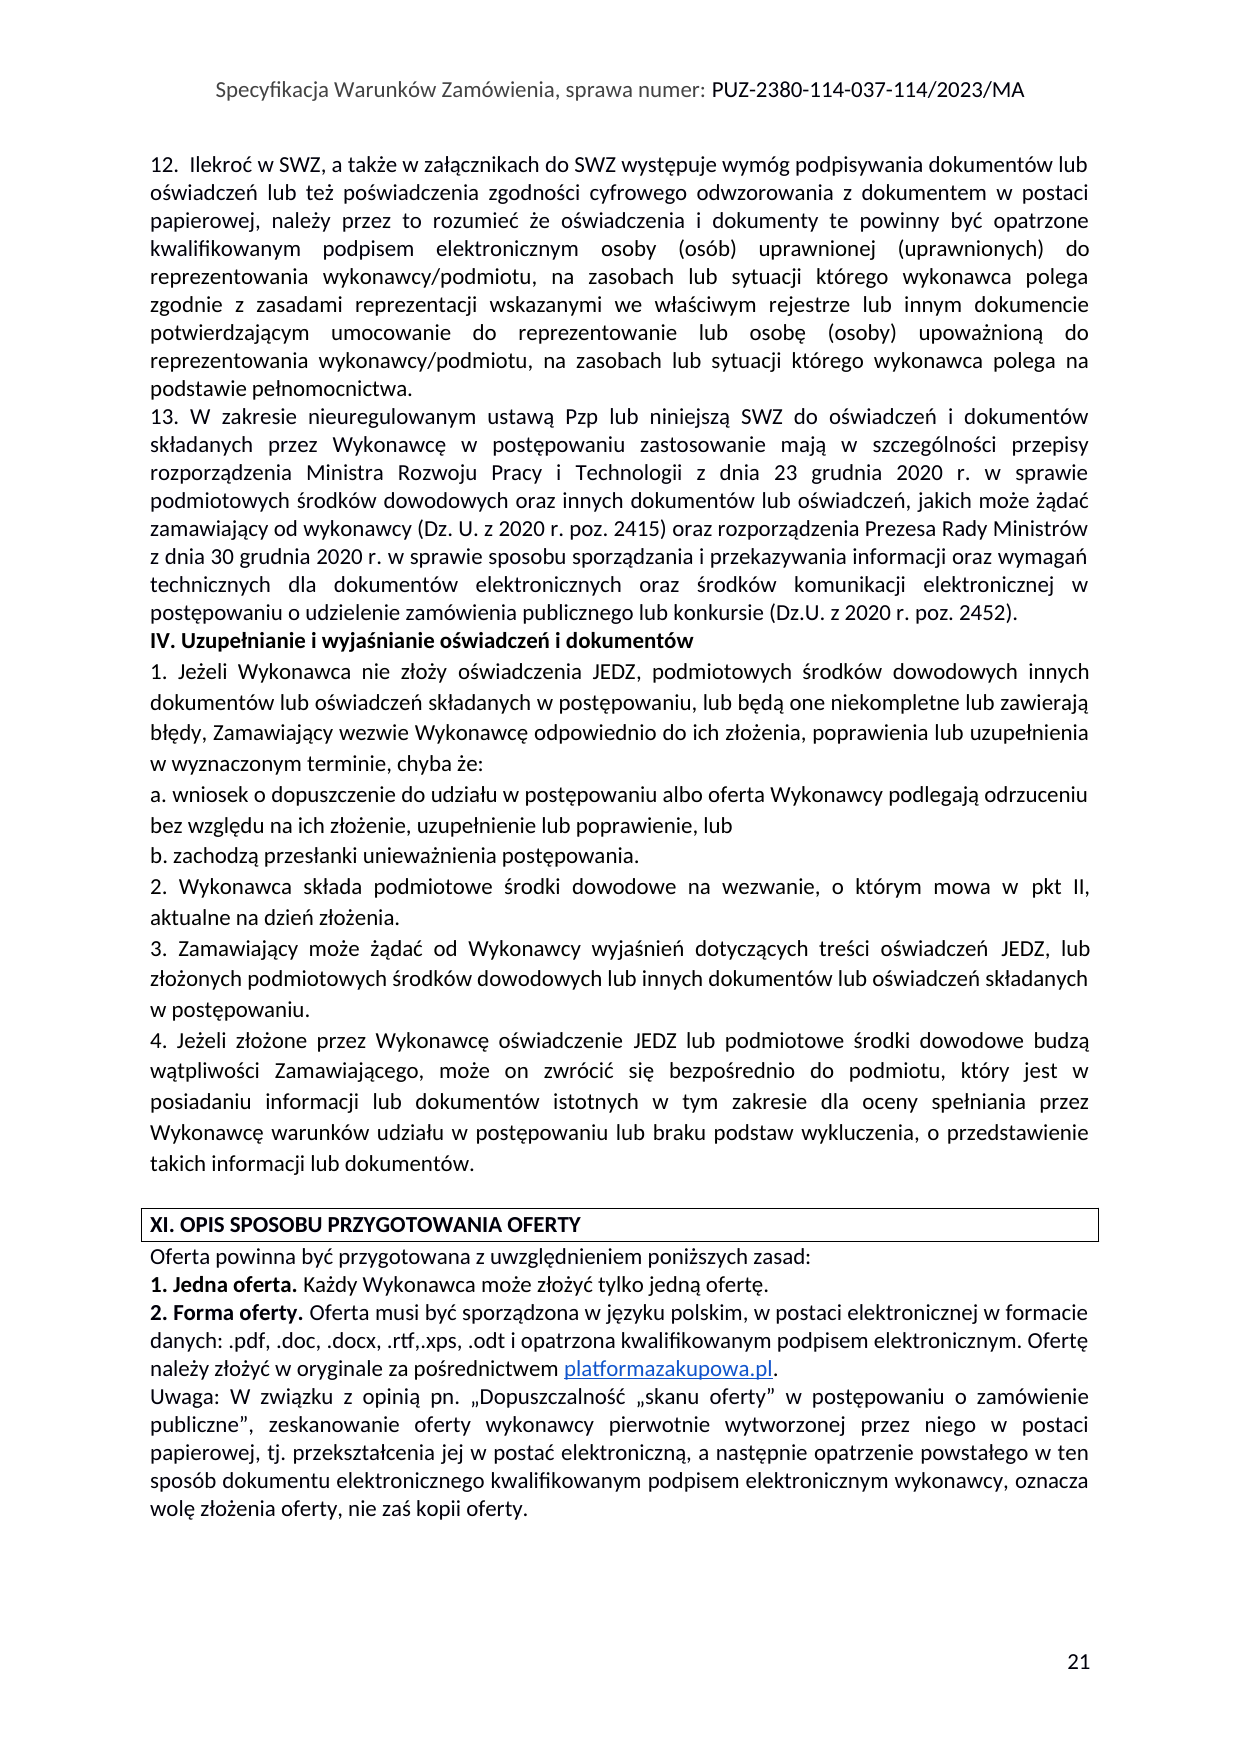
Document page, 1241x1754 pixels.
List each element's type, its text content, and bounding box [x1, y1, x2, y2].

text Oferta powinna być przygotowana z uwzględnieniem poniższych zasad: [150, 1242, 1090, 1270]
text Uwaga: W związku z opinią pn. „Dopuszczalność „skanu oferty” w postępowaniu o zamówienie publiczne”, zeskanowanie oferty wykonawcy pierwotnie wytworzonej przez niego w postaci papierowej, tj. przekształcenia jej w postać elektroniczną, a następnie opatrzenie powstałego w ten sposób dokumentu elektronicznego kwalifikowanym podpisem elektronicznym wykonawcy, oznacza wolę złożenia oferty, nie zaś kopii oferty. [150, 1382, 1090, 1522]
text 1. Jeżeli Wykonawca nie złoży oświadczenia JEDZ, podmiotowych środków dowodowych innych dokumentów lub oświadczeń składanych w postępowaniu, lub będą one niekompletne lub zawierają błędy, Zamawiający wezwie Wykonawcę odpowiednio do ich złożenia, poprawienia lub uzupełnienia w wyznaczonym terminie, chyba że: [150, 657, 1090, 777]
text 12. Ilekroć w SWZ, a także w załącznikach do SWZ występuje wymóg podpisywania dokumentów lub oświadczeń lub też poświadczenia zgodności cyfrowego odwzorowania z dokumentem w postaci papierowej, należy przez to rozumieć że oświadczenia i dokumenty te powinny być opatrzone kwalifikowanym podpisem elektronicznym osoby (osób) uprawnionej (uprawnionych) do reprezentowania wykonawcy/podmiotu, na zasobach lub sytuacji którego wykonawca polega zgodnie z zasadami reprezentacji wskazanymi we właściwym rejestrze lub innym dokumencie potwierdzającym umocowanie do reprezentowanie lub osobę (osoby) upoważnioną do reprezentowania wykonawcy/podmiotu, na zasobach lub sytuacji którego wykonawca polega na podstawie pełnomocnictwa. [150, 150, 1090, 402]
text 4. Jeżeli złożone przez Wykonawcę oświadczenie JEDZ lub podmiotowe środki dowodowe budzą wątpliwości Zamawiającego, może on zwrócić się bezpośrednio do podmiotu, który jest w posiadaniu informacji lub dokumentów istotnych w tym zakresie dla oceny spełniania przez Wykonawcę warunków udziału w postępowaniu lub braku podstaw wykluczenia, o przedstawienie takich informacji lub dokumentów. [150, 1026, 1090, 1177]
text 2. Forma oferty. Oferta musi być sporządzona w języku polskim, w postaci elektronicznej w formacie danych: .pdf, .doc, .docx, .rtf,.xps, .odt i opatrzona kwalifikowanym podpisem elektronicznym. Ofertę należy złożyć w oryginale za pośrednictwem platformazakupowa.pl. [150, 1298, 1090, 1382]
text XI. OPIS SPOSOBU PRZYGOTOWANIA OFERTY [142, 1209, 1098, 1241]
text IV. Uzupełnianie i wyjaśnianie oświadczeń i dokumentów [150, 626, 1090, 654]
text 1. Jedna oferta. Każdy Wykonawca może złożyć tylko jedną ofertę. [150, 1270, 1090, 1298]
list a. wniosek o dopuszczenie do udziału w postępowaniu albo oferta Wykonawcy podlegają odrzuceniu bez względu na ich złożenie, uzupełnienie lub poprawienie, lub [150, 780, 1090, 839]
list 2. Wykonawca składa podmiotowe środki dowodowe na wezwanie, o którym mowa w pkt II, aktualne na dzień złożenia. [150, 872, 1090, 931]
list b. zachodzą przesłanki unieważnienia postępowania. [150, 841, 1090, 869]
text 3. Zamawiający może żądać od Wykonawcy wyjaśnień dotyczących treści oświadczeń JEDZ, lub złożonych podmiotowych środków dowodowych lub innych dokumentów lub oświadczeń składanych w postępowaniu. [150, 934, 1090, 1023]
text 13. W zakresie nieuregulowanym ustawą Pzp lub niniejszą SWZ do oświadczeń i dokumentów składanych przez Wykonawcę w postępowaniu zastosowanie mają w szczególności przepisy rozporządzenia Ministra Rozwoju Pracy i Technologii z dnia 23 grudnia 2020 r. w sprawie podmiotowych środków dowodowych oraz innych dokumentów lub oświadczeń, jakich może żądać zamawiający od wykonawcy (Dz. U. z 2020 r. poz. 2415) oraz rozporządzenia Prezesa Rady Ministrów z dnia 30 grudnia 2020 r. w sprawie sposobu sporządzania i przekazywania informacji oraz wymagań technicznych dla dokumentów elektronicznych oraz środków komunikacji elektronicznej w postępowaniu o udzielenie zamówienia publicznego lub konkursie (Dz.U. z 2020 r. poz. 2452). [150, 402, 1090, 626]
